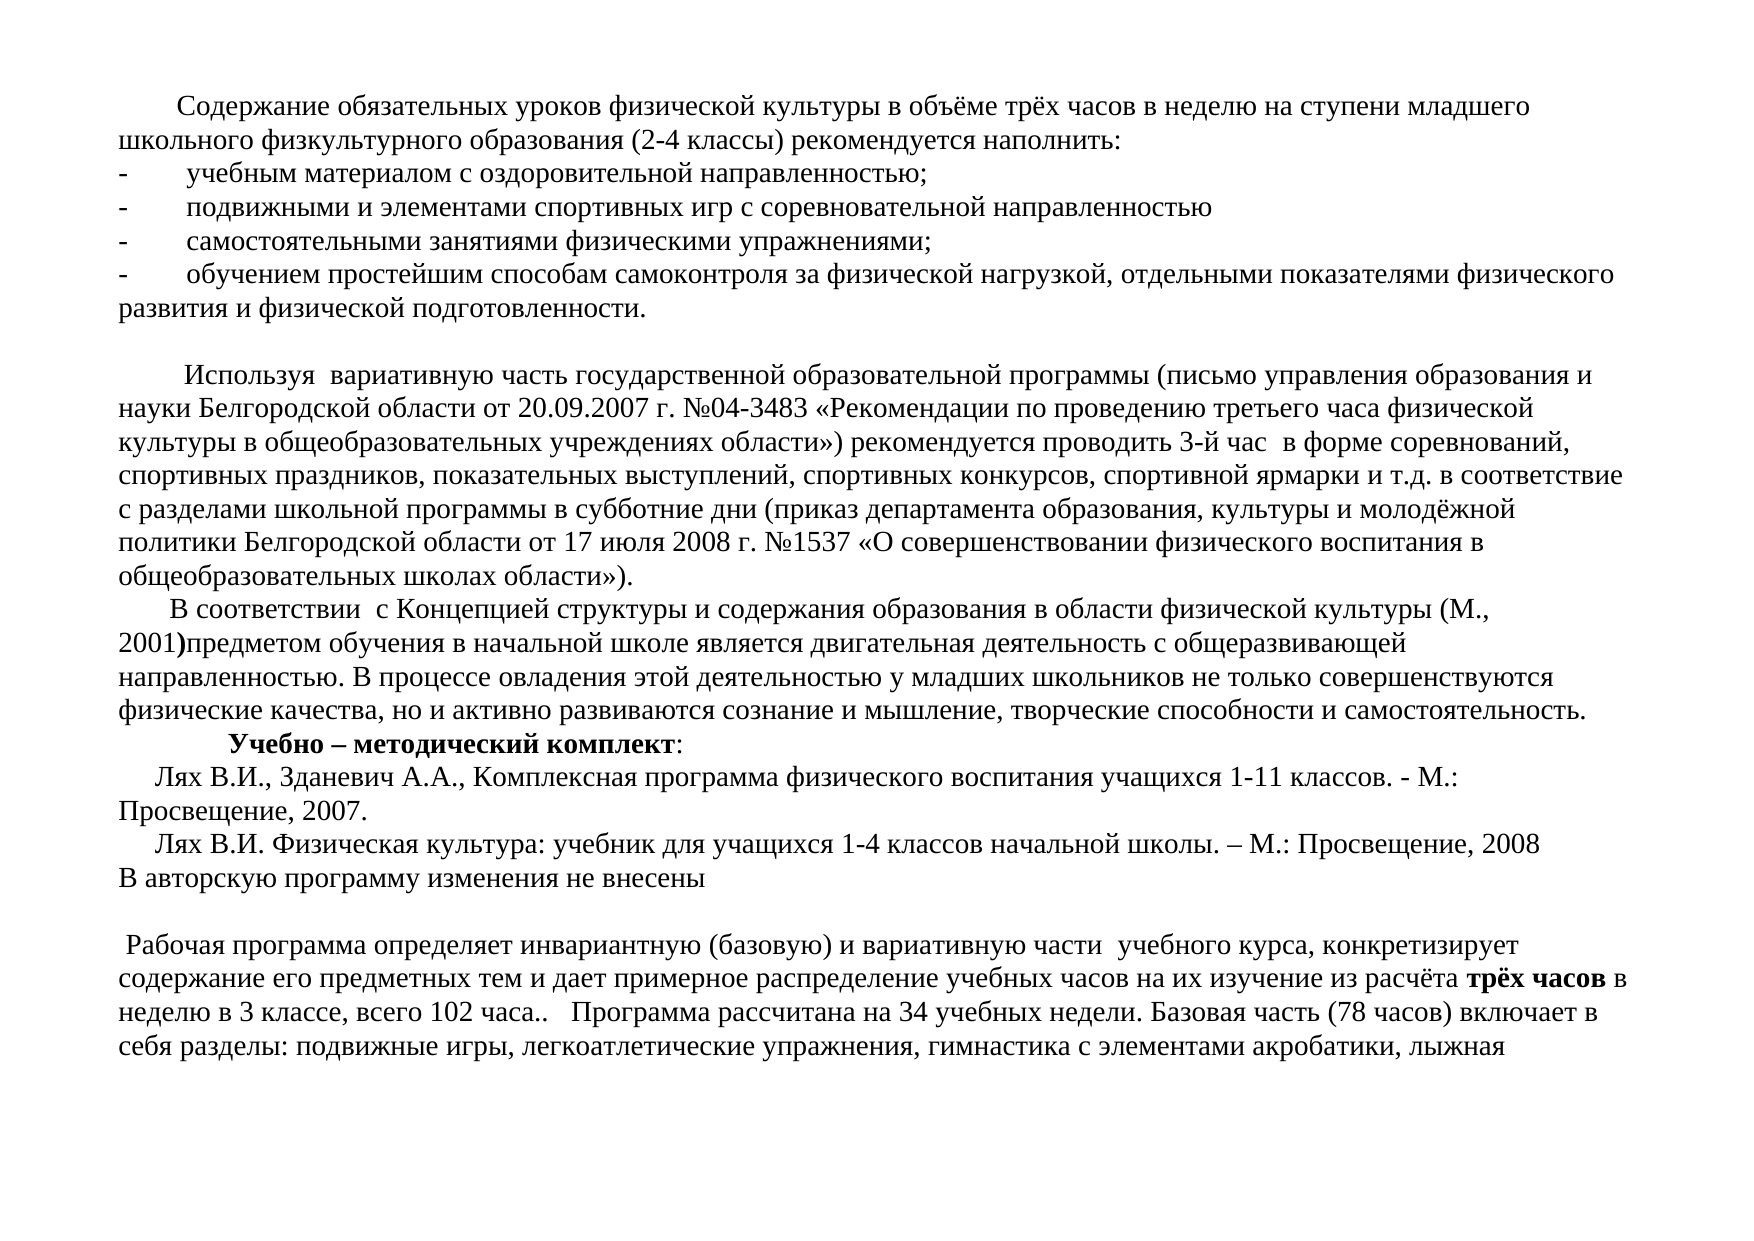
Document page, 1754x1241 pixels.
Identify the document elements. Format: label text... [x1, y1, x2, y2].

text Учебно – методический комплект: [118, 726, 1636, 759]
text Используя вариативную часть государственной образовательной программы (письмо управления образования и науки Белгородской области от 20.09.2007 г. №04-3483 «Рекомендации по проведению третьего часа физической культуры в общеобразовательных учреждениях области») рекомендуется проводить 3-й час в форме соревнований, спортивных праздников, показательных выступлений, спортивных конкурсов, спортивной ярмарки и т.д. в соответствие с разделами школьной программы в субботние дни (приказ департамента образования, культуры и молодёжной политики Белгородской области от 17 июля 2008 г. №1537 «О совершенствовании физического воспитания в общеобразовательных школах области»). [118, 357, 1636, 592]
text - самостоятельными занятиями физическими упражнениями; [118, 223, 1636, 256]
text - учебным материалом с оздоровительной направленностью; [118, 156, 1636, 189]
text - обучением простейшим способам самоконтроля за физической нагрузкой, отдельными показателями физического развития и физической подготовленности. [118, 256, 1636, 323]
text Лях В.И., Зданевич А.А., Комплексная программа физического воспитания учащихся 1-11 классов. - М.: Просвещение, 2007. [118, 759, 1630, 826]
text Лях В.И. Физическая культура: учебник для учащихся 1-4 классов начальной школы. – М.: Просвещение, 2008 [118, 826, 1630, 860]
text Содержание обязательных уроков физической культуры в объёме трёх часов в неделю на ступени младшего школьного физкультурного образования (2-4 классы) рекомендуется наполнить: [118, 88, 1636, 156]
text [118, 927, 1636, 1061]
text - подвижными и элементами спортивных игр с соревновательной направленностью [118, 189, 1636, 223]
text В соответствии с Концепцией структуры и содержания образования в области физической культуры (М., 2001)предметом обучения в начальной школе является двигательная деятельность с общеразвивающей направленностью. В процессе овладения этой деятельностью у младших школьников не только совершенствуются физические качества, но и активно развиваются сознание и мышление, творческие способности и самостоятельность. [118, 592, 1636, 726]
text В авторскую программу изменения не внесены [118, 860, 1636, 893]
